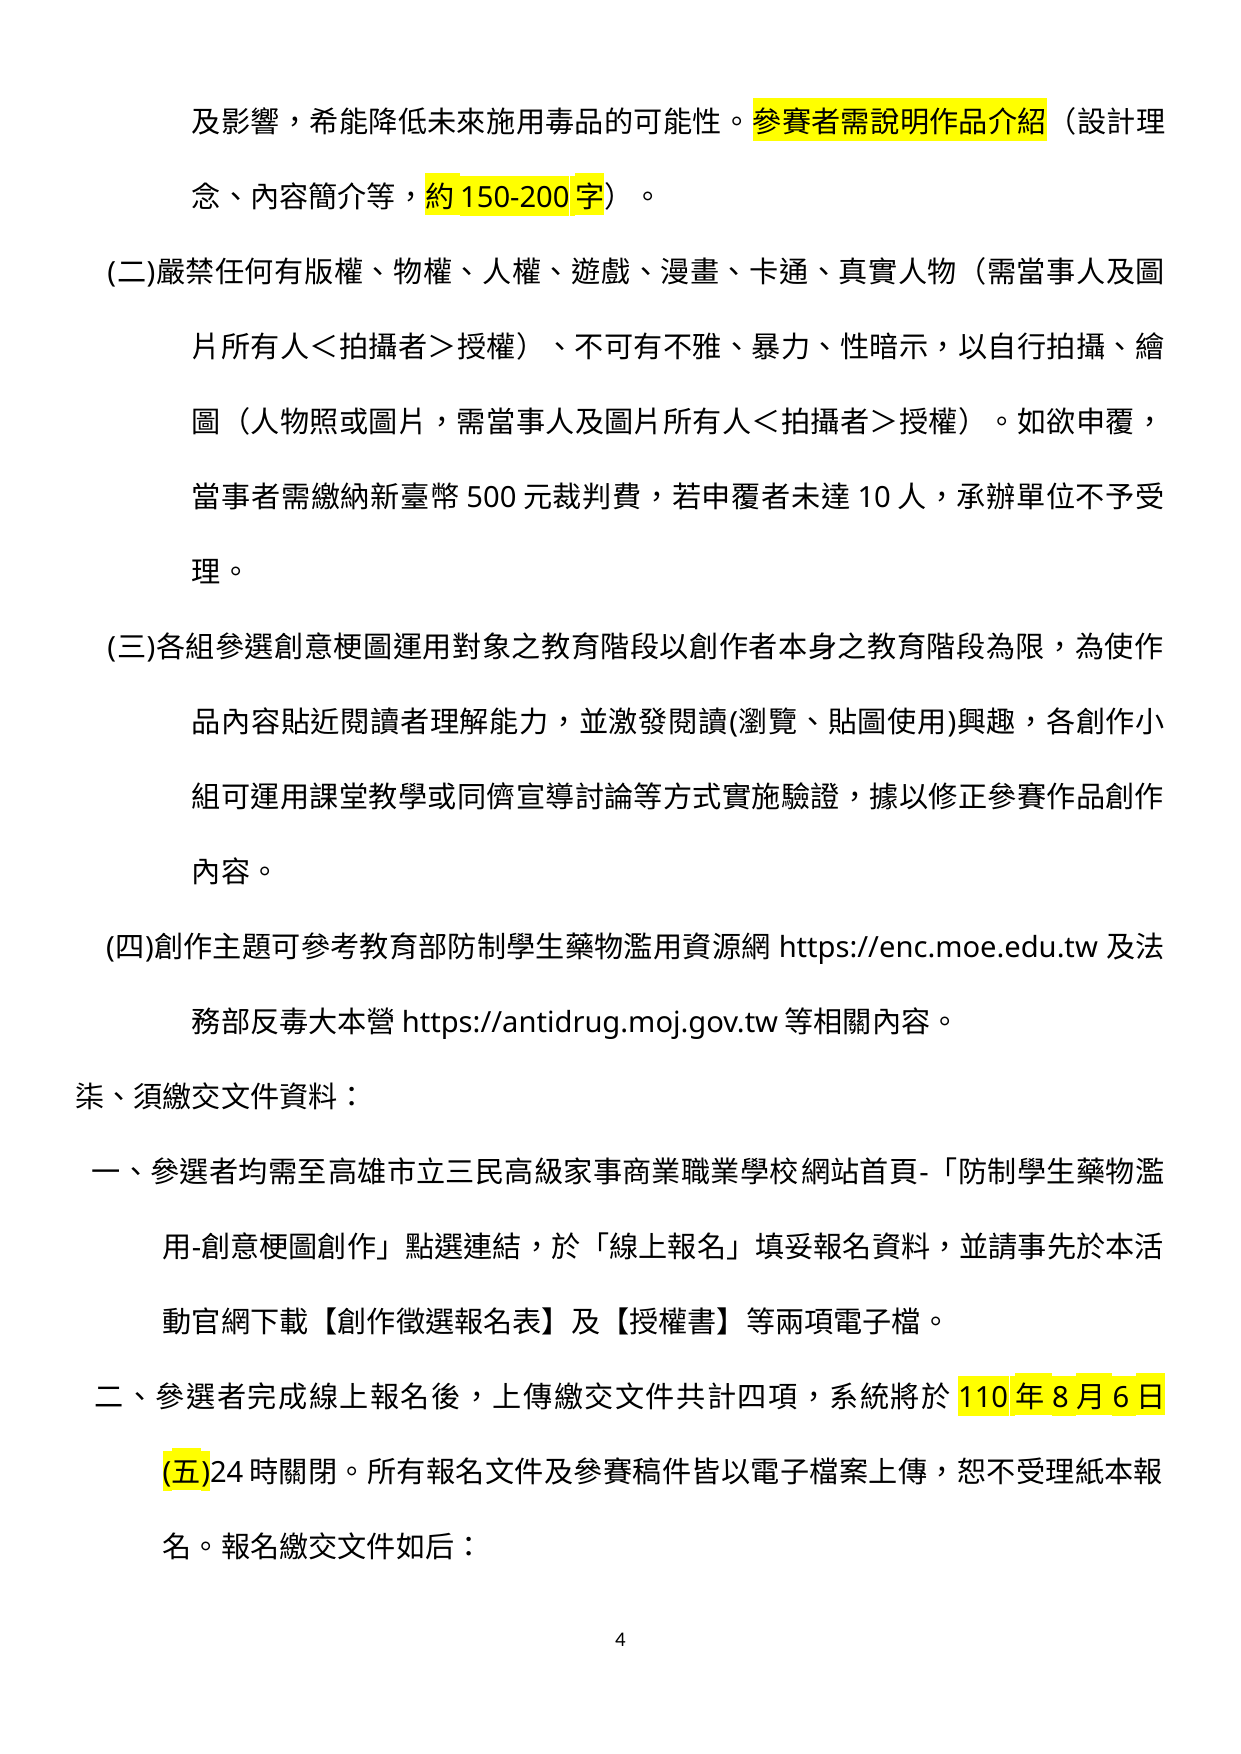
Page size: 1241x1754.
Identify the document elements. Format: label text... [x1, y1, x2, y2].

text (二)嚴禁任何有版權、物權、人權、遊戲、漫畫、卡通、真實人物（需當事人及圖片所有人＜拍攝者＞授權）、不可有不雅、暴力、性暗示，以自行拍攝、繪圖（人物照或圖片，需當事人及圖片所有人＜拍攝者＞授權）。如欲申覆，當事者需繳納新臺幣500元裁判費，若申覆者未達10人，承辦單位不予受理。 [75, 232, 1165, 607]
text 柒、須繳交文件資料： [75, 1057, 1165, 1132]
text (三)各組參選創意梗圖運用對象之教育階段以創作者本身之教育階段為限，為使作品內容貼近閱讀者理解能力，並激發閱讀(瀏覽、貼圖使用)興趣，各創作小組可運用課堂教學或同儕宣導討論等方式實施驗證，據以修正參賽作品創作內容。 [75, 607, 1165, 907]
text 一、參選者均需至高雄市立三民高級家事商業職業學校網站首頁-「防制學生藥物濫用-創意梗圖創作」點選連結，於「線上報名」填妥報名資料，並請事先於本活動官網下載【創作徵選報名表】及【授權書】等兩項電子檔。 [75, 1132, 1165, 1357]
text 二、參選者完成線上報名後，上傳繳交文件共計四項，系統將於110年8月6日(五)24時關閉。所有報名文件及參賽稿件皆以電子檔案上傳，恕不受理紙本報名。報名繳交文件如后： [75, 1357, 1165, 1582]
text (四)創作主題可參考教育部防制學生藥物濫用資源網https://enc.moe.edu.tw 及法務部反毒大本營https://antidrug.moj.gov.tw等相關內容。 [75, 907, 1165, 1057]
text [75, 82, 1165, 232]
